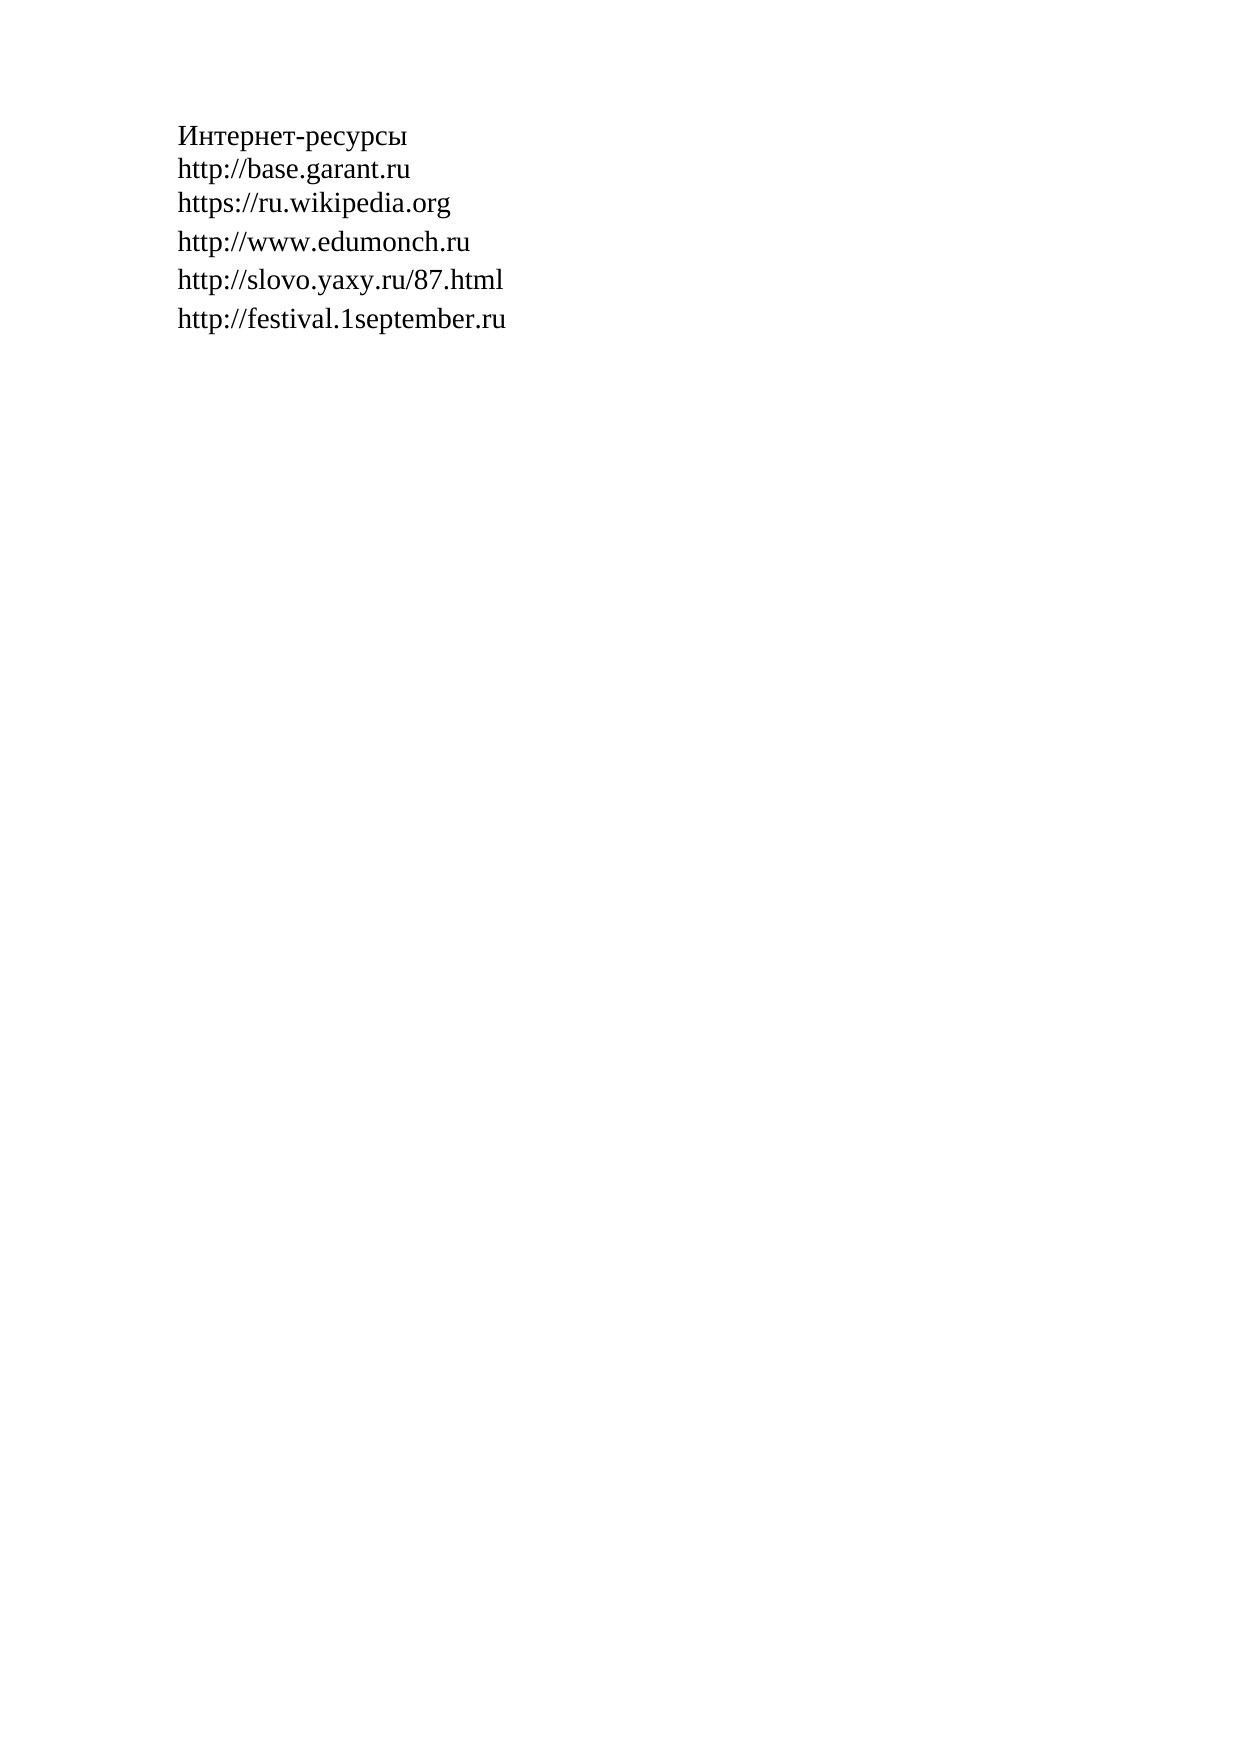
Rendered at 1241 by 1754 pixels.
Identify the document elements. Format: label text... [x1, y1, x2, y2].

text http://slovo.yaxy.ru/87.html [177, 262, 1152, 296]
text https://ru.wikipedia.org http://www.edumonch.ru [177, 185, 1152, 257]
text Интернет-ресурсы [177, 118, 1152, 152]
text http://base.garant.ru [177, 152, 1152, 185]
text http://festival.1september.ru [177, 301, 1152, 334]
